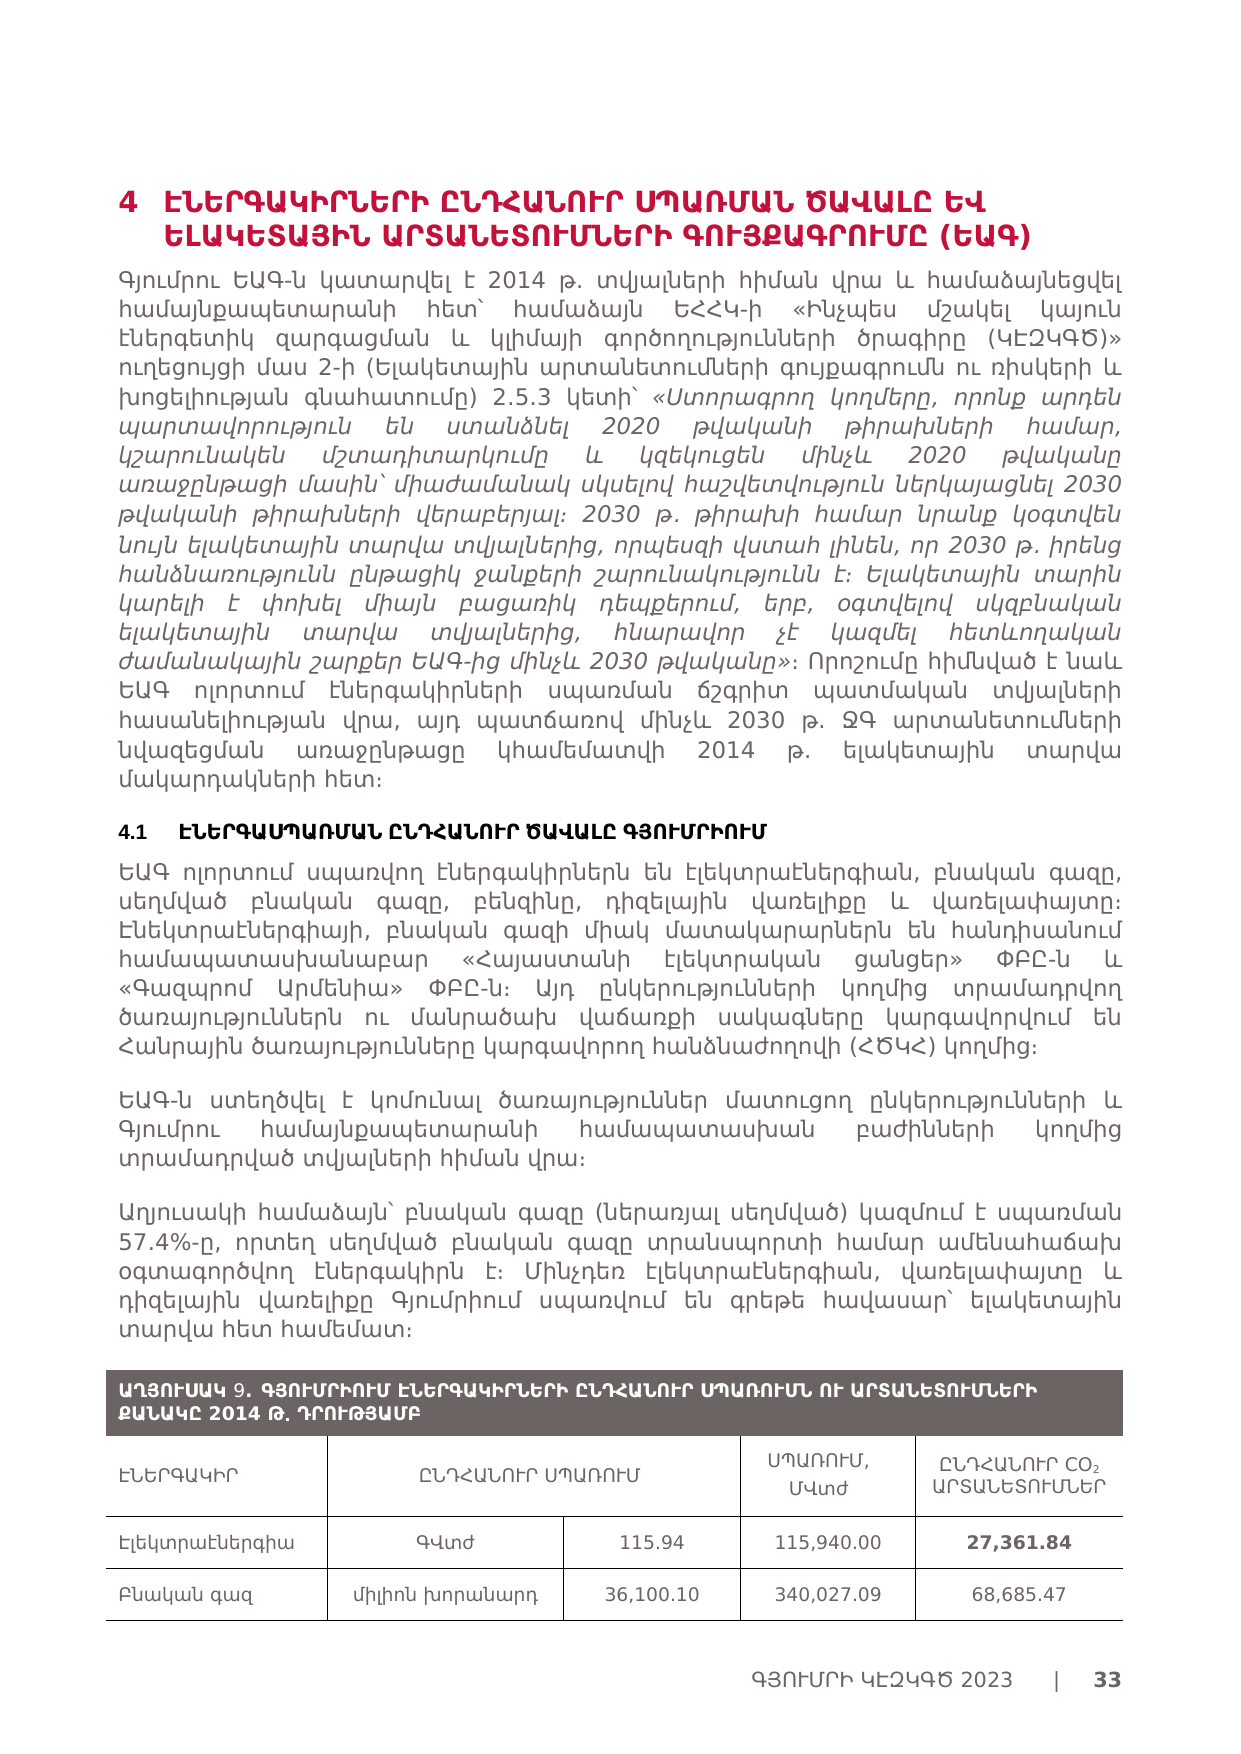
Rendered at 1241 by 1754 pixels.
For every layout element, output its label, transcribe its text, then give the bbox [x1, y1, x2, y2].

table_cell 36,100.10 [564, 1569, 740, 1620]
table_cell 115.94 [564, 1517, 740, 1568]
table_cell ԳՎտժ [328, 1517, 563, 1568]
table_cell ԸՆԴՀԱՆՈՒՐ CO2 ԱՐՏԱՆԵՏՈՒՄՆԵՐ [916, 1436, 1123, 1516]
table_cell միլիոն խորանարդ մետր (նորմալ) [328, 1569, 563, 1620]
text Աղյուսակի համաձայն՝ բնական գազը (ներառյալ սեղմված) կազմում է սպառման 57․4%-ը, որտեղ սեղմված բնական գազը տրանսպորտի համար ամենահաճախ օգտագործվող էներգակիրն է։ Մինչդեռ էլեկտրաէներգիան, վառելափայտը և դիզելային վառելիքը Գյումրիում սպառվում են գրեթե հավասար՝ ելակետային տարվա հետ համեմատ։ [118, 1198, 1122, 1343]
table_cell 68,685.47 [916, 1569, 1123, 1620]
text Գյումրու ԵԱԳ-ն կատարվել է 2014 թ․ տվյալների հիման վրա և համաձայնեցվել համայնքապետարանի հետ՝ համաձայն ԵՀՀԿ-ի «Ինչպես մշակել կայուն էներգետիկ զարգացման և կլիմայի գործողությունների ծրագիրը (ԿԷԶԿԳԾ)» ուղեցույցի մաս 2-ի (Ելակետային արտանետումների գույքագրումն ու ռիսկերի և խոցելիության գնահատումը) 2․5․3 կետի՝ «Ստորագրող կողմերը, որոնք արդեն պարտավորություն են ստանձնել 2020 թվականի թիրախների համար, կշարունակեն մշտադիտարկումը և կզեկուցեն մինչև 2020 թվականը առաջընթացի մասին՝ միաժամանակ սկսելով հաշվետվություն ներկայացնել 2030 թվականի թիրախների վերաբերյալ։ 2030 թ․ թիրախի համար նրանք կօգտվեն նույն ելակետային տարվա տվյալներից, որպեսզի վստահ լինեն, որ 2030 թ․ իրենց հանձնառությունն ընթացիկ ջանքերի շարունակությունն է։ Ելակետային տարին կարելի է փոխել միայն բացառիկ դեպքերում, երբ, օգտվելով սկզբնական ելակետային տարվա տվյալներից, հնարավոր չէ կազմել հետևողական ժամանակային շարքեր ԵԱԳ-ից մինչև 2030 թվականը»։ Որոշումը հիմնված է նաև ԵԱԳ ոլորտում էներգակիրների սպառման ճշգրիտ պատմական տվյալների հասանելիության վրա, այդ պատճառով մինչև 2030 թ․ ՋԳ արտանետումների նվազեցման առաջընթացը կհամեմատվի 2014 թ․ ելակետային տարվա մակարդակների հետ։ [118, 266, 1122, 793]
text ԵԱԳ-ն ստեղծվել է կոմունալ ծառայություններ մատուցող ընկերությունների և Գյումրու համայնքապետարանի համապատասխան բաժինների կողմից տրամադրված տվյալների հիման վրա։ [118, 1087, 1122, 1171]
text ԵԱԳ ոլորտում սպառվող էներգակիրներն են էլեկտրաէներգիան, բնական գազը, սեղմված բնական գազը, բենզինը, դիզելային վառելիքը և վառելափայտը։ Էնեկտրաէներգիայի, բնական գազի միակ մատակարարներն են հանդիսանում համապատասխանաբար «Հայաստանի էլեկտրական ցանցեր» ՓԲԸ-ն և «Գազպրոմ Արմենիա» ՓԲԸ-ն։ Այդ ընկերությունների կողմից տրամադրվող ծառայություններն ու մանրածախ վաճառքի սակագները կարգավորվում են Հանրային ծառայությունները կարգավորող հանձնաժողովի (ՀԾԿՀ) կողմից։ [118, 859, 1122, 1059]
subtitle ԷՆԵՐԳԱԿԻՐՆԵՐԻ ԸՆԴՀԱՆՈՒՐ ՍՊԱՌՄԱՆ ԾԱՎԱԼԸ ԵՎ ԵԼԱԿԵՏԱՅԻՆ ԱՐՏԱՆԵՏՈՒՄՆԵՐԻ ԳՈՒՅՔԱԳՐՈՒՄԸ (ԵԱԳ) [118, 185, 1122, 253]
table_cell Բնական գազ [106, 1569, 327, 1620]
table_cell 27,361.84 [916, 1517, 1123, 1568]
subtitle ԷՆԵՐԳԱՍՊԱՌՄԱՆ ԸՆԴՀԱՆՈՒՐ ԾԱՎԱԼԸ ԳՅՈՒՄՐԻՈՒՄ [118, 820, 1122, 844]
table_cell ՍՊԱՌՈՒՄ, ՄՎտժ [741, 1436, 915, 1516]
table_cell 340,027.09 [741, 1569, 915, 1620]
table_cell 115,940.00 [741, 1517, 915, 1568]
table_cell ԷՆԵՐԳԱԿԻՐ [106, 1436, 327, 1516]
table_cell Էլեկտրաէներգիա [106, 1517, 327, 1568]
table_header ԱՂՅՈՒՍԱԿ 9. ԳՅՈՒՄՐԻՈՒՄ ԷՆԵՐԳԱԿԻՐՆԵՐԻ ԸՆԴՀԱՆՈՒՐ ՍՊԱՌՈՒՄՆ ՈՒ ԱՐՏԱՆԵՏՈՒՄՆԵՐԻ ՔԱՆԱԿԸ 2014 Թ․ ԴՐՈՒԹՅԱՄԲ [106, 1370, 1123, 1436]
table_cell ԸՆԴՀԱՆՈՒՐ ՍՊԱՌՈՒՄ [328, 1436, 740, 1516]
